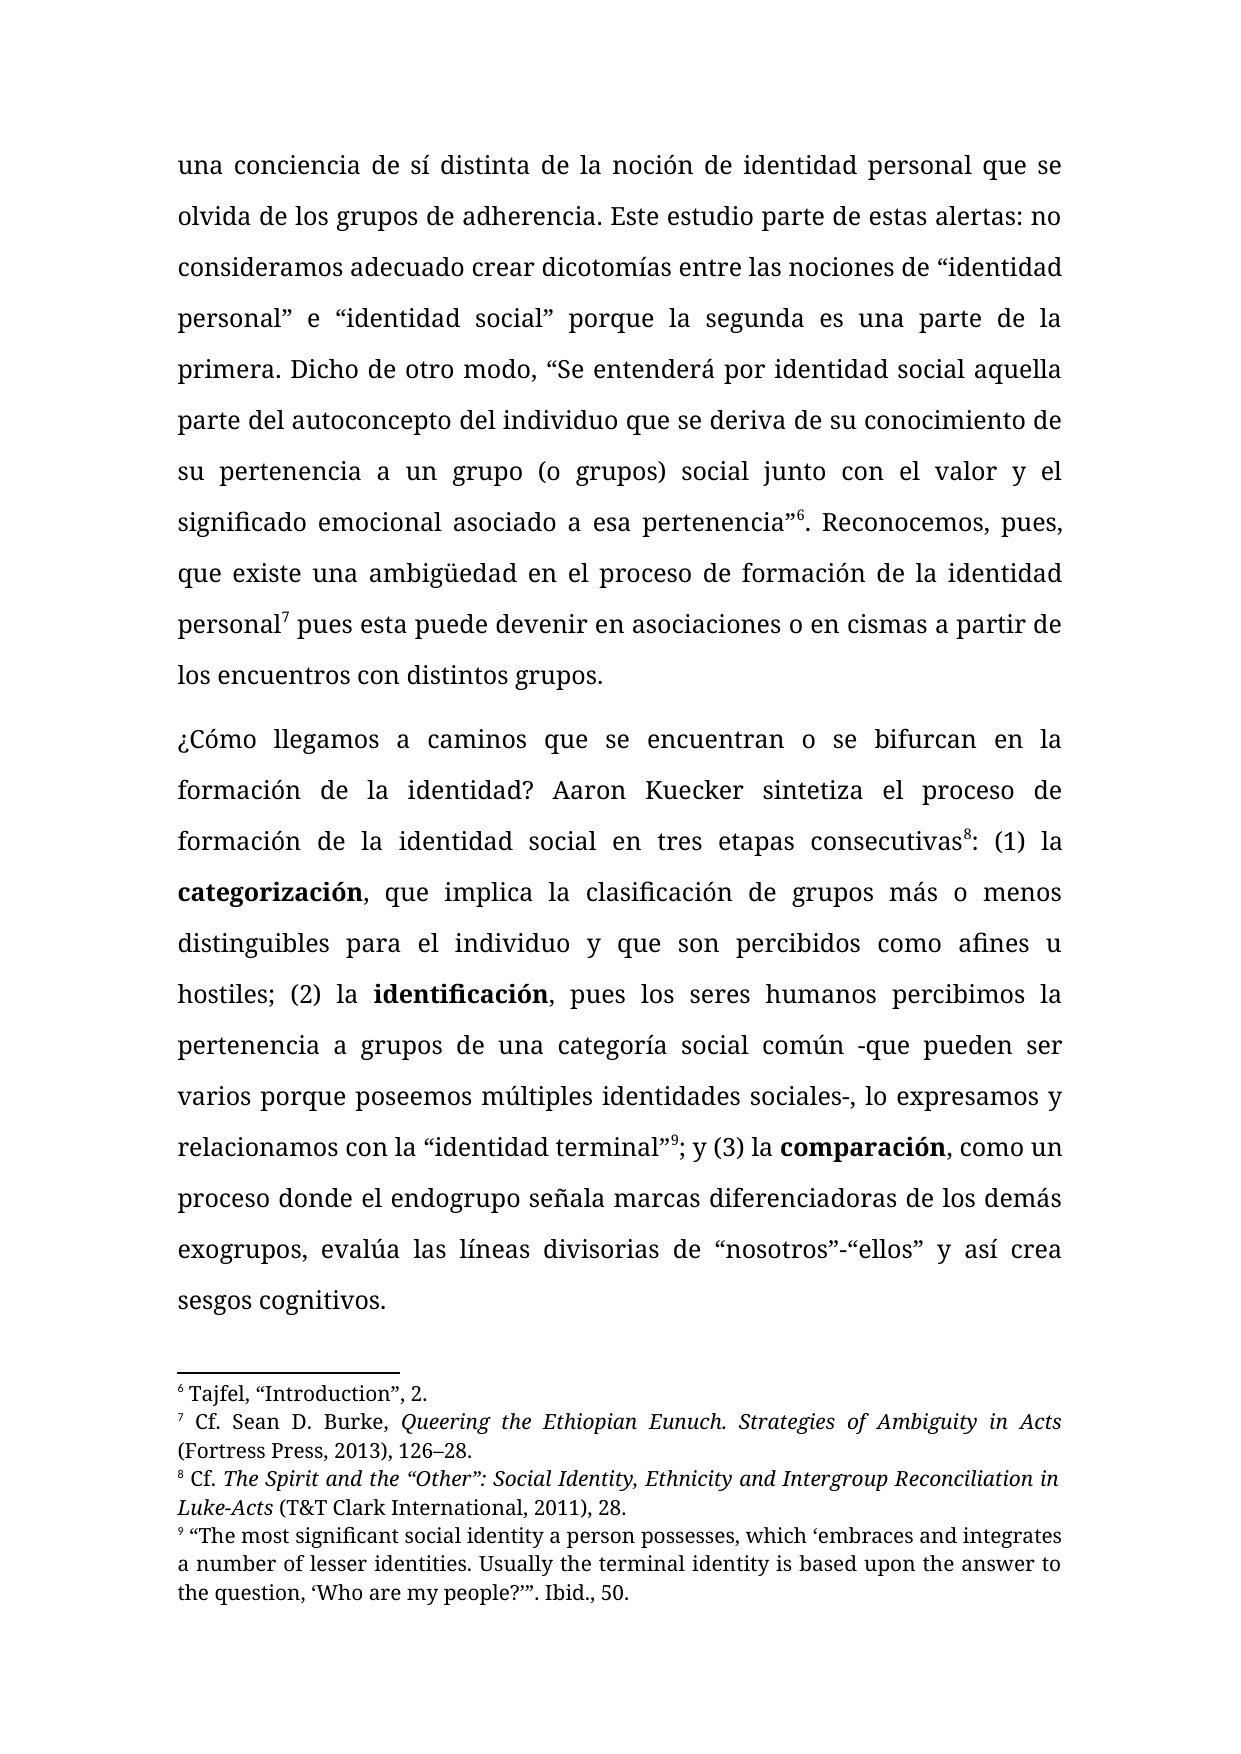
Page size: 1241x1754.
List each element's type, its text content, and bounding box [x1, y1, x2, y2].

text Lograr esta distinción es fundamental porque muchos referentes sociales de la lógica occidental contemporánea buscan destacar la individualidad-individualismo por encima de la colectividad. Los modelos de orientación colectivista predominantes en la antigüedad forjaban en los individuos una conciencia de sí distinta de la noción de identidad personal que se olvida de los grupos de adherencia. Este estudio parte de estas alertas: no consideramos adecuado crear dicotomías entre las nociones de “identidad personal” e “identidad social” porque la segunda es una parte de la primera. Dicho de otro modo, “Se entenderá por identidad social aquella parte del autoconcepto del individuo que se deriva de su conocimiento de su pertenencia a un grupo (o grupos) social junto con el valor y el significado emocional asociado a esa pertenencia”. Reconocemos, pues, que existe una ambigüedad en el proceso de formación de la identidad personal pues esta puede devenir en asociaciones o en cismas a partir de los encuentros con distintos grupos. [177, 148, 1063, 692]
text ¿Cómo llegamos a caminos que se encuentran o se bifurcan en la formación de la identidad? Aaron Kuecker sintetiza el proceso de formación de la identidad social en tres etapas consecutivas: (1) la categorización, que implica la clasificación de grupos más o menos distinguibles para el individuo y que son percibidos como afines u hostiles; (2) la identificación, pues los seres humanos percibimos la pertenencia a grupos de una categoría social común -que pueden ser varios porque poseemos múltiples identidades sociales-, lo expresamos y relacionamos con la “identidad terminal”; y (3) la comparación, como un proceso donde el endogrupo señala marcas diferenciadoras de los demás exogrupos, evalúa las líneas divisorias de “nosotros”-“ellos” y así crea sesgos cognitivos. [177, 722, 1063, 1317]
